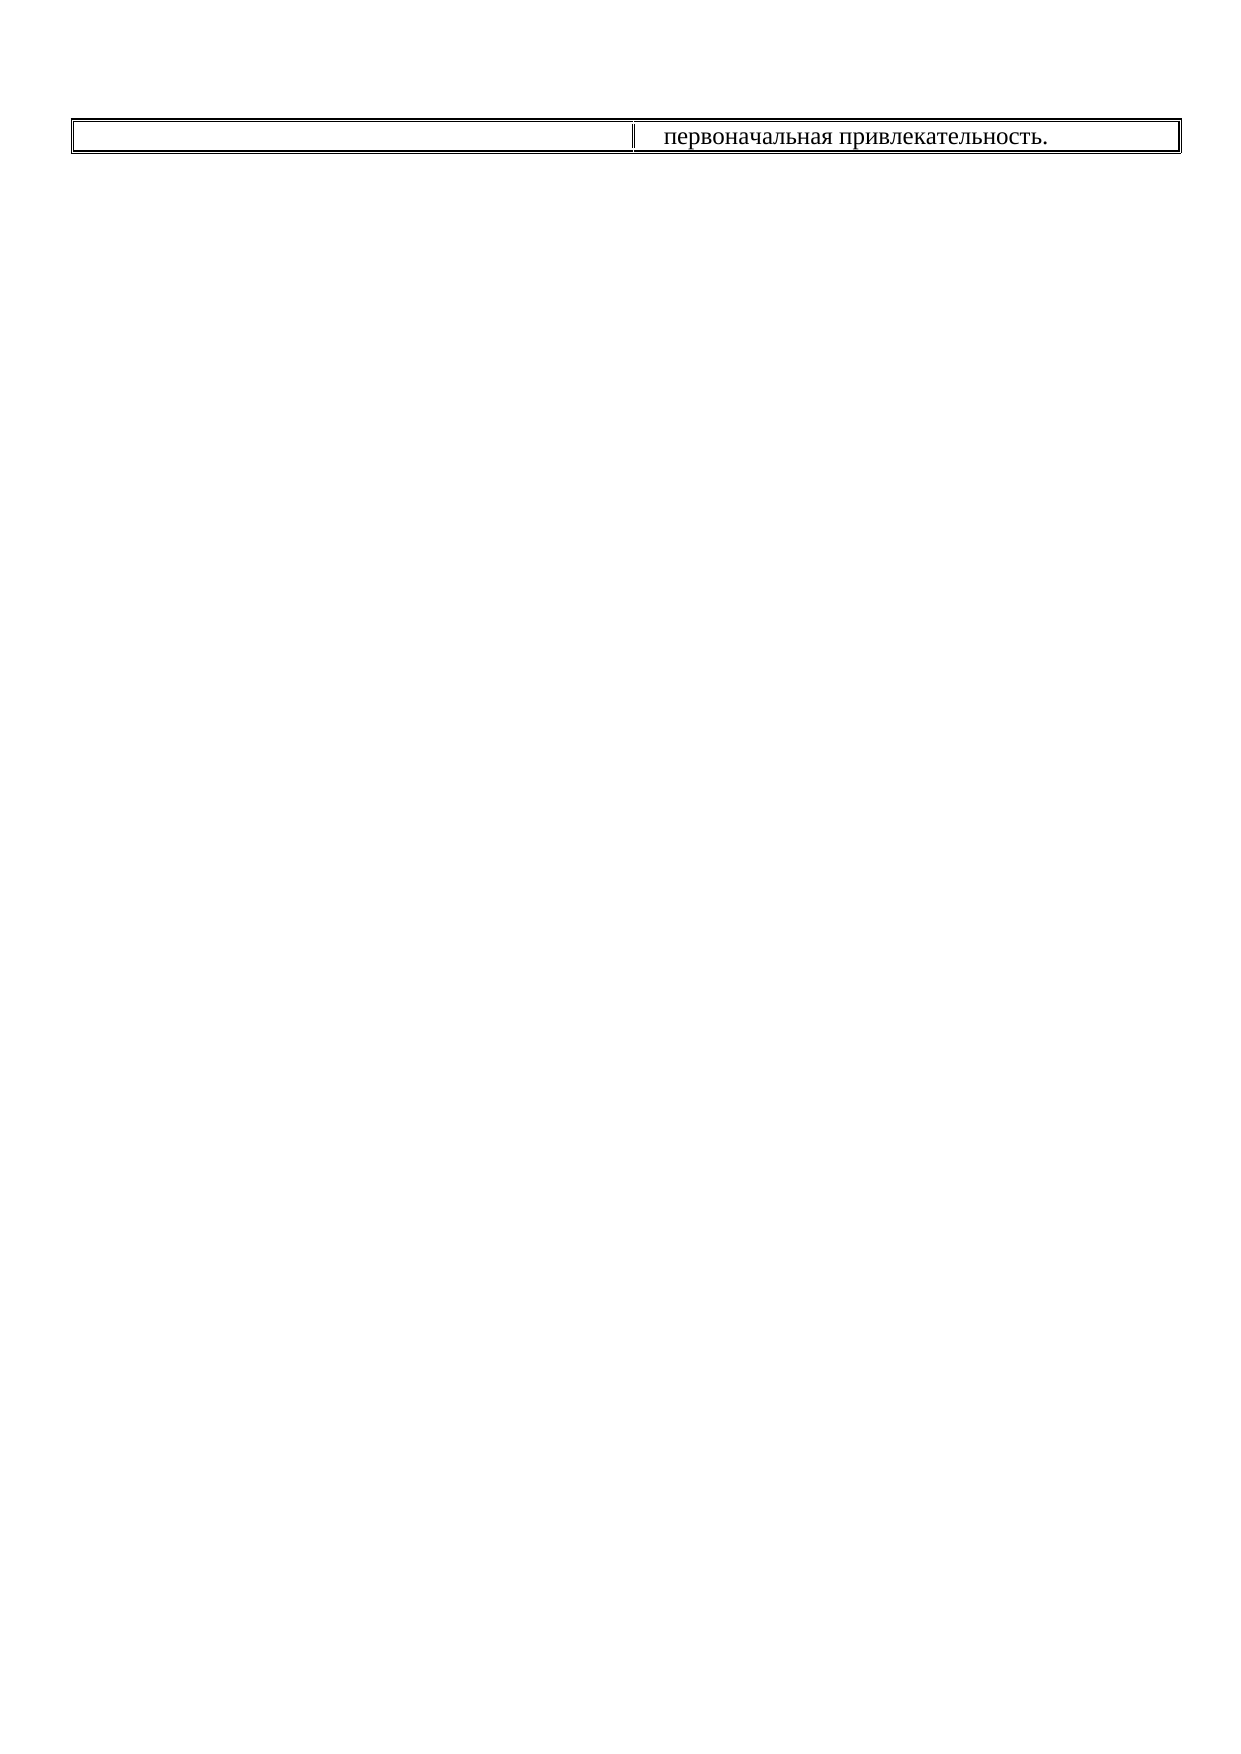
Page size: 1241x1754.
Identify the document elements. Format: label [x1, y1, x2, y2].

table_cell [74, 122, 633, 150]
table_cell [634, 122, 1178, 150]
